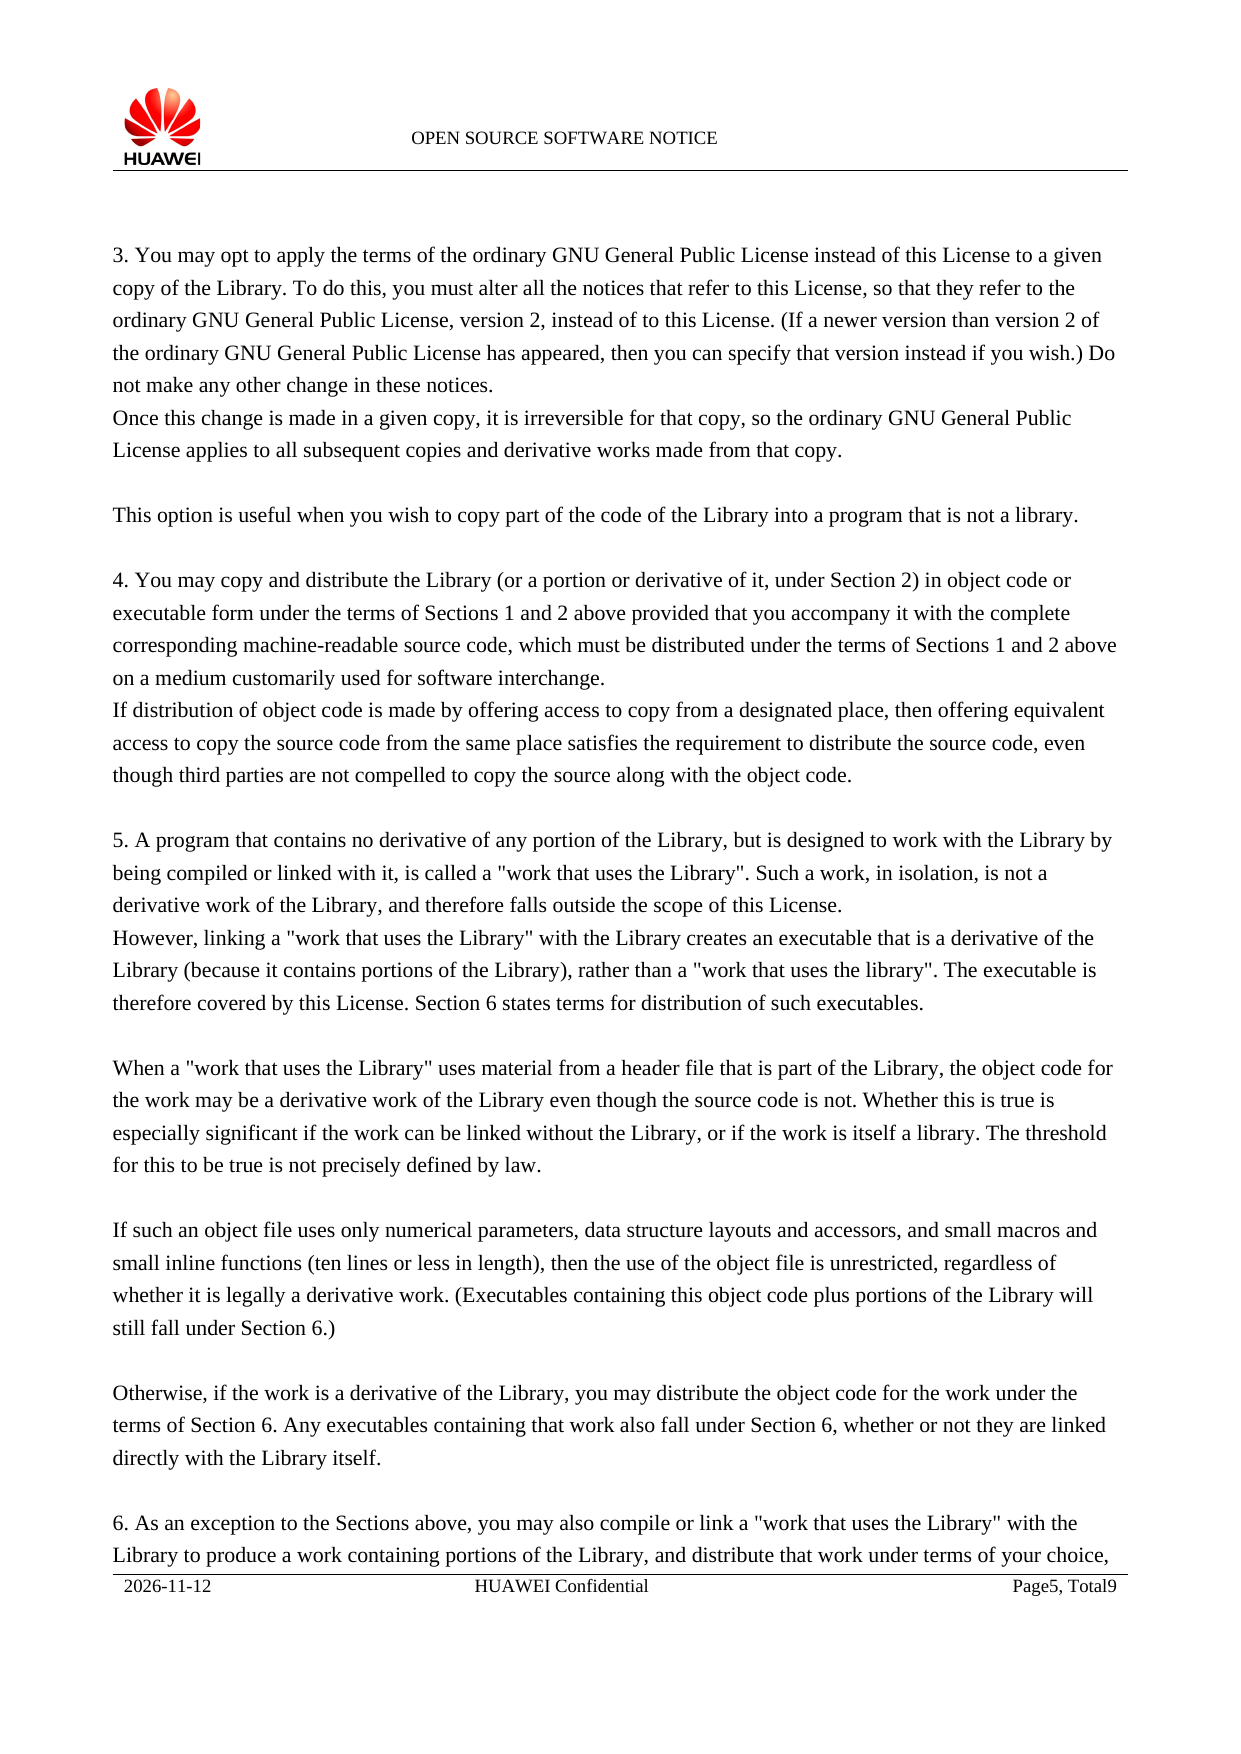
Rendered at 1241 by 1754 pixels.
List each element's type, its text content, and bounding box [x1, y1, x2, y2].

picture [124, 88, 201, 165]
